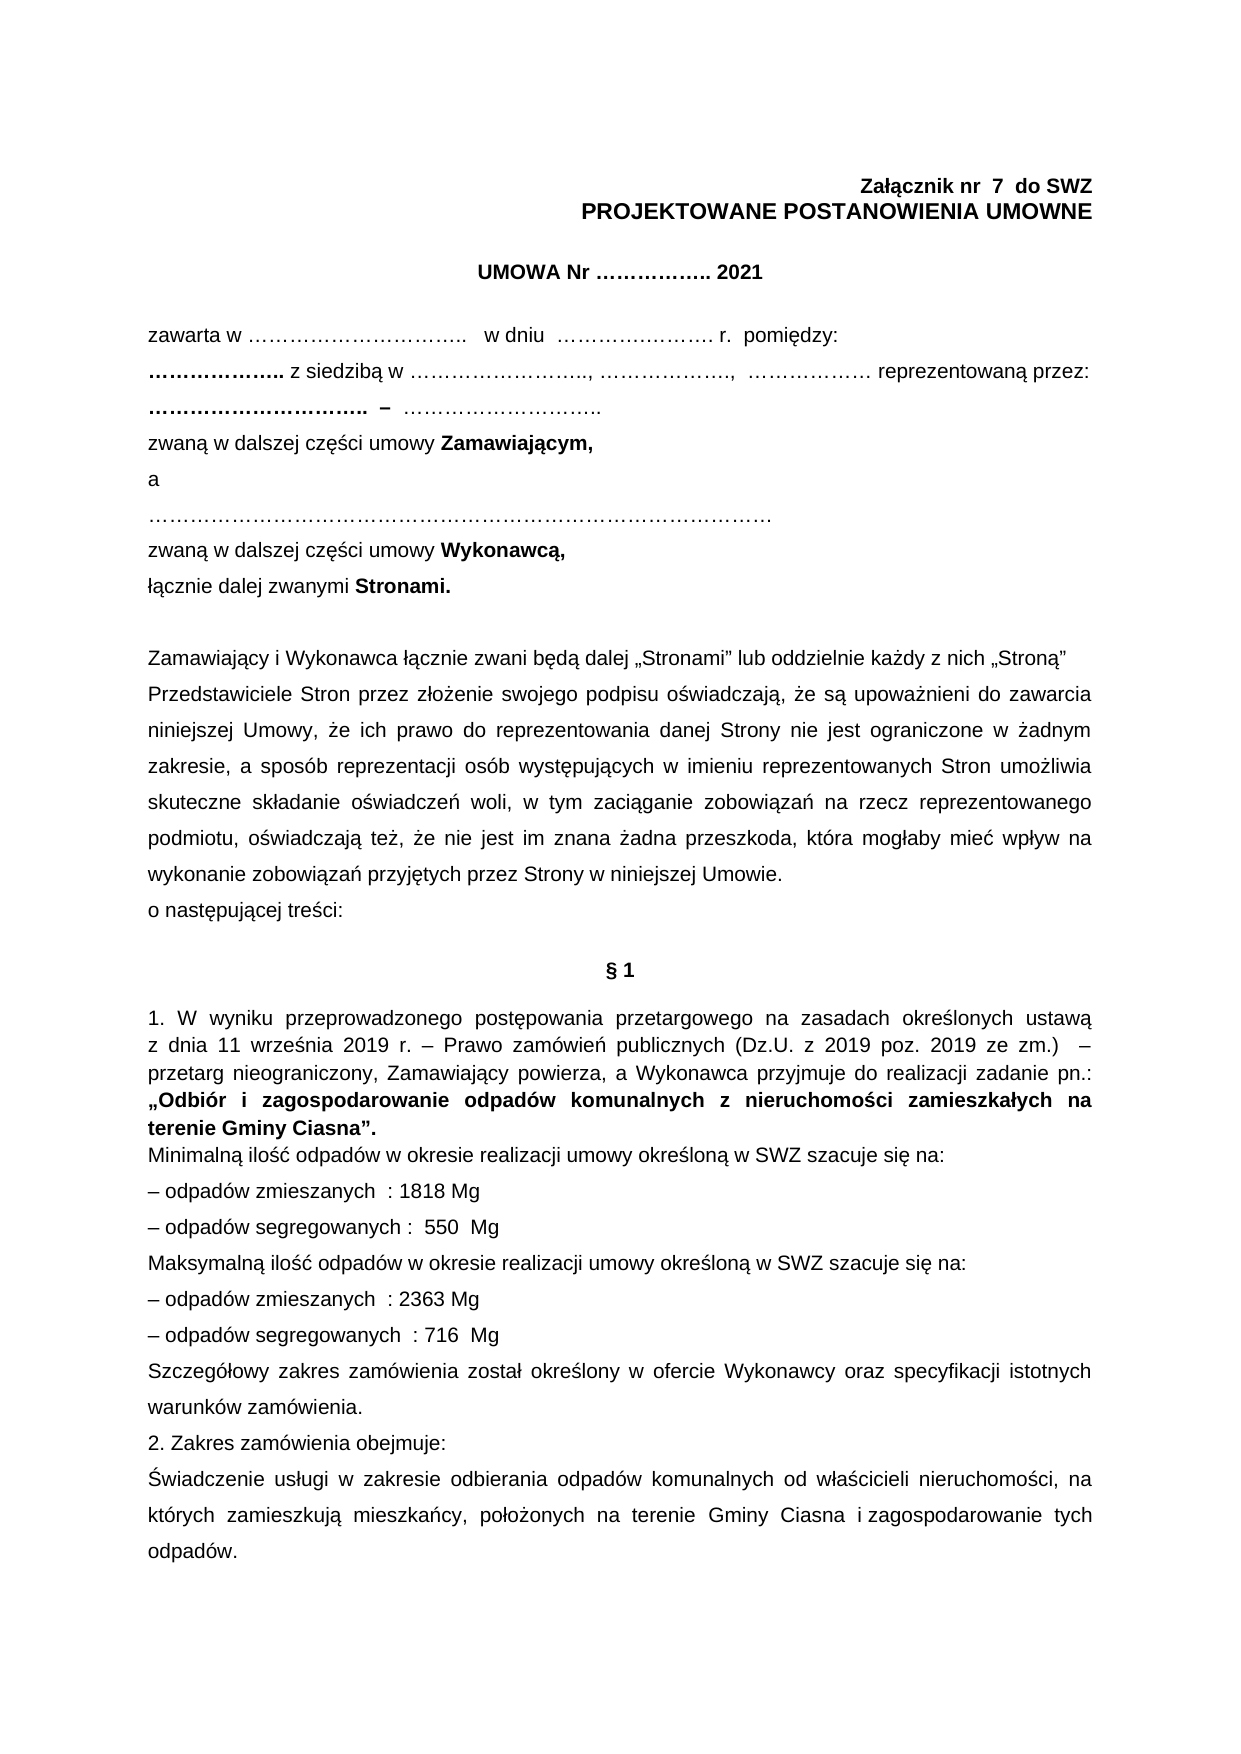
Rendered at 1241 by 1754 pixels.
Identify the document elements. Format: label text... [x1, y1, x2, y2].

text zawarta w ………………………….. w dniu ………….………. r. pomiędzy: [148, 323, 1093, 347]
text ………………………….. – ……………………….. [148, 394, 1093, 418]
text ……………………………………………………………………………… [148, 502, 1093, 526]
text § 1 [148, 958, 1093, 982]
text Przedstawiciele Stron przez złożenie swojego podpisu oświadczają, że są upoważnieni do zawarcia niniejszej Umowy, że ich prawo do reprezentowania danej Strony nie jest ograniczone w żadnym zakresie, a sposób reprezentacji osób występujących w imieniu reprezentowanych Stron umożliwia skuteczne składanie oświadczeń woli, w tym zaciąganie zobowiązań na rzecz reprezentowanego podmiotu, oświadczają też, że nie jest im znana żadna przeszkoda, która mogłaby mieć wpływ na wykonanie zobowiązań przyjętych przez Strony w niniejszej Umowie. [148, 682, 1093, 886]
text zwaną w dalszej części umowy Zamawiającym, [148, 431, 1093, 454]
text – odpadów zmieszanych : 1818 Mg [148, 1179, 1093, 1203]
text – odpadów segregowanych : 716 Mg [148, 1323, 1093, 1347]
text – odpadów segregowanych : 550 Mg [148, 1215, 1093, 1239]
text 1. W wyniku przeprowadzonego postępowania przetargowego na zasadach określonych ustawą z dnia 11 września 2019 r. – Prawo zamówień publicznych (Dz.U. z 2019 poz. 2019 ze zm.) – przetarg nieograniczony, Zamawiający powierza, a Wykonawca przyjmuje do realizacji zadanie pn.: „Odbiór i zagospodarowanie odpadów komunalnych z nieruchomości zamieszkałych na terenie Gminy Ciasna”. [148, 1006, 1093, 1140]
text 2. Zakres zamówienia obejmuje: [148, 1431, 1093, 1455]
text a [148, 466, 1093, 490]
text łącznie dalej zwanymi Stronami. [148, 574, 1093, 598]
text Maksymalną ilość odpadów w okresie realizacji umowy określoną w SWZ szacuje się na: [148, 1251, 1093, 1275]
text Załącznik nr 7 do SWZ [148, 174, 1093, 198]
text Zamawiający i Wykonawca łącznie zwani będą dalej „Stronami” lub oddzielnie każdy z nich „Stroną” [148, 646, 1093, 670]
text UMOWA Nr …………….. 2021 [148, 260, 1093, 284]
text – odpadów zmieszanych : 2363 Mg [148, 1287, 1093, 1311]
text PROJEKTOWANE POSTANOWIENIA UMOWNE [148, 198, 1093, 224]
text ……………….. z siedzibą w …………………….., ………………., ……………… reprezentowaną przez: [148, 359, 1093, 383]
text Szczegółowy zakres zamówienia został określony w ofercie Wykonawcy oraz specyfikacji istotnych warunków zamówienia. [148, 1359, 1093, 1419]
text zwaną w dalszej części umowy Wykonawcą, [148, 538, 1093, 562]
text o następującej treści: [148, 898, 1093, 922]
text Świadczenie usługi w zakresie odbierania odpadów komunalnych od właścicieli nieruchomości, na których zamieszkują mieszkańcy, położonych na terenie Gminy Ciasna i zagospodarowanie tych odpadów. [148, 1467, 1093, 1562]
text Minimalną ilość odpadów w okresie realizacji umowy określoną w SWZ szacuje się na: [148, 1143, 1093, 1167]
